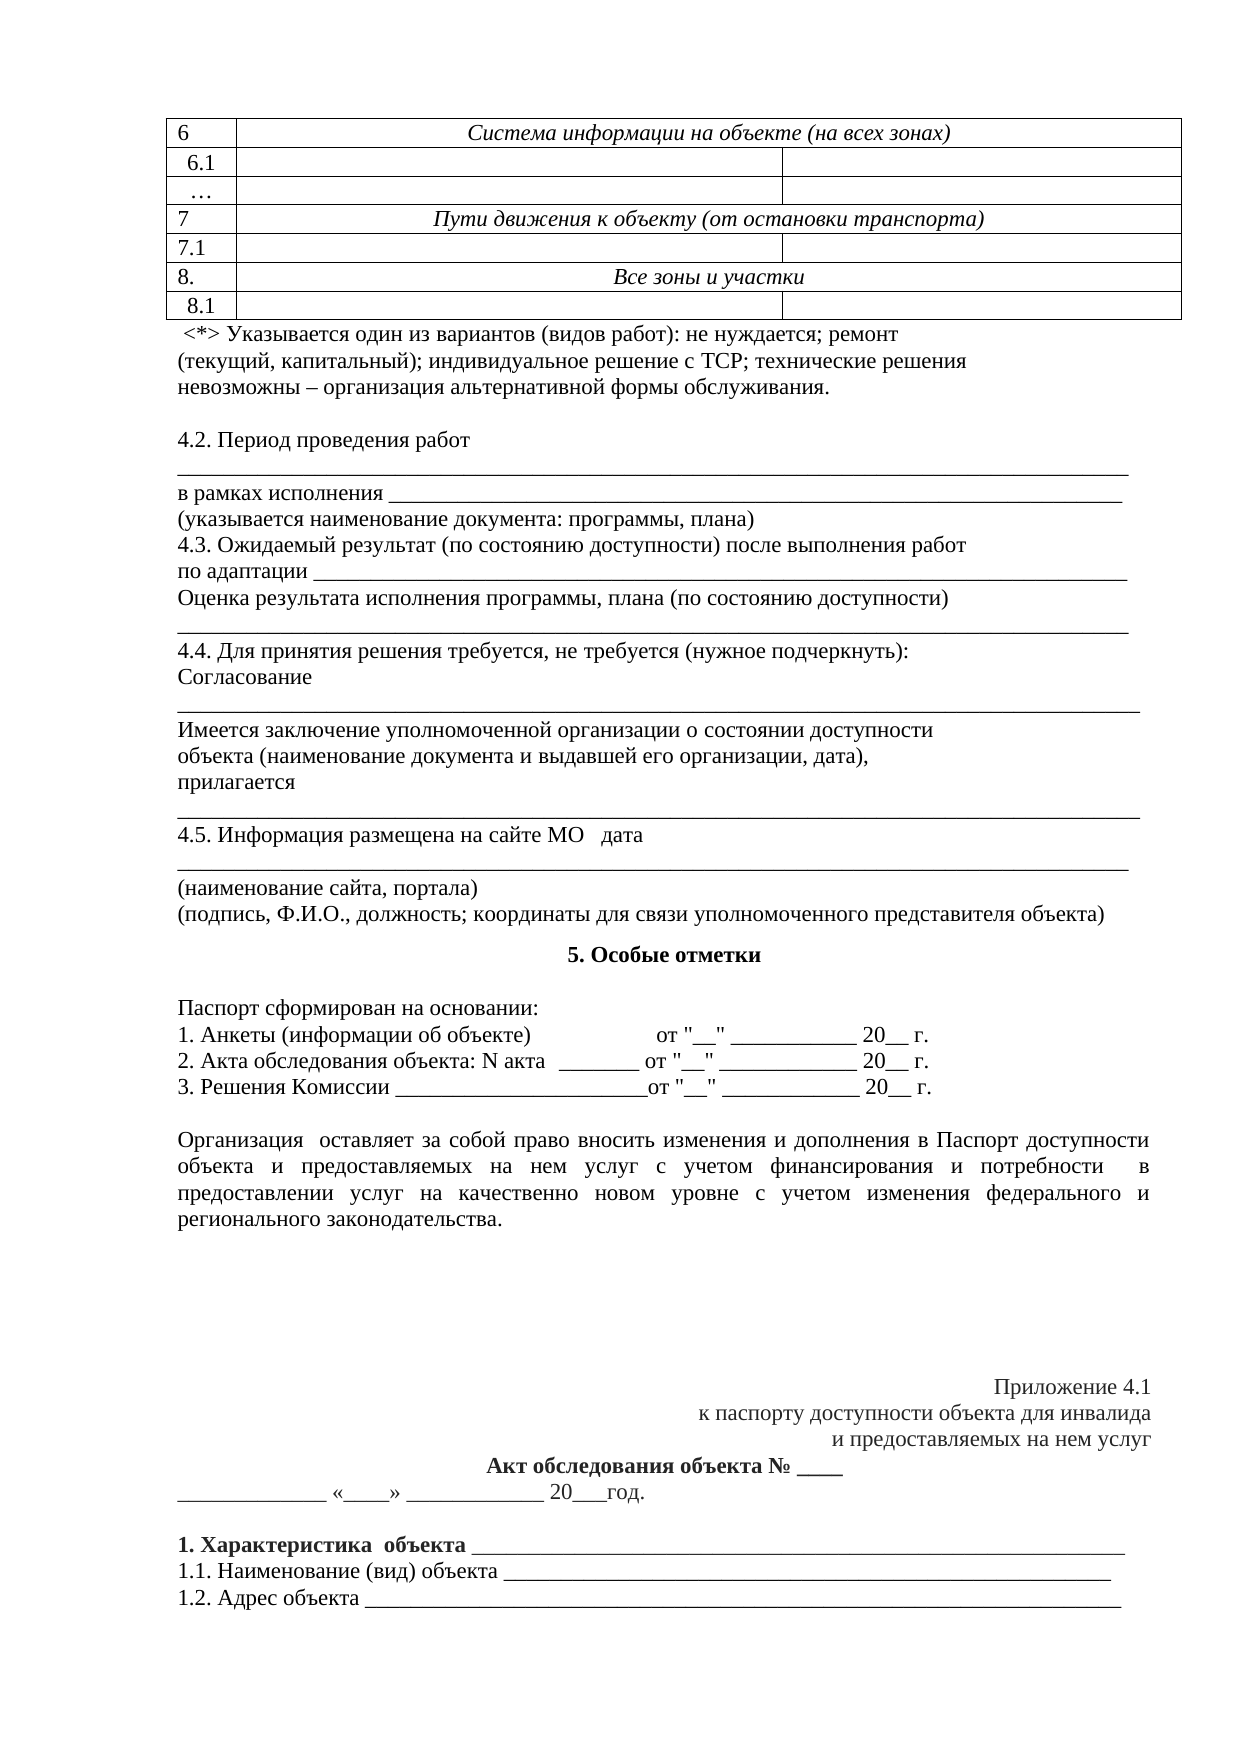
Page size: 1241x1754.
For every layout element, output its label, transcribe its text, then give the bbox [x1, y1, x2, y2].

text к паспорту доступности объекта для инвалида [177, 1399, 1152, 1426]
text Оценка результата исполнения программы, плана (по состоянию доступности) [177, 584, 1152, 610]
table_cell 7 [167, 205, 236, 233]
table_cell … [167, 177, 236, 204]
text Паспорт сформирован на основании: [177, 994, 1152, 1021]
text в рамках исполнения ________________________________________________________________ [177, 478, 1152, 505]
table_cell [783, 234, 1181, 262]
table_cell Система информации на объекте (на всех зонах) [237, 119, 1181, 147]
table_cell 8.1 [167, 292, 236, 319]
text 1. Характеристика объекта _________________________________________________________ [177, 1531, 1152, 1557]
text объекта (наименование документа и выдавшей его организации, дата), [177, 742, 1152, 768]
text ___________________________________________________________________________________ [177, 610, 1152, 637]
text ____________________________________________________________________________________ [177, 689, 1152, 716]
table_cell [783, 148, 1181, 176]
text (указывается наименование документа: программы, плана) [177, 505, 1152, 531]
text Приложение 4.1 [177, 1373, 1152, 1399]
text 1. Анкеты (информации об объекте) от "__" ___________ 20__ г. [177, 1021, 1152, 1047]
text (текущий, капитальный); индивидуальное решение с ТСР; технические решения [177, 347, 1152, 373]
table_cell [237, 292, 782, 319]
text прилагается [177, 768, 1152, 795]
text 4.5. Информация размещена на сайте МО дата ___________________________________________________________________________________ [177, 821, 1152, 874]
text невозможны – организация альтернативной формы обслуживания. [177, 373, 1152, 399]
text (подпись, Ф.И.О., должность; координаты для связи уполномоченного представителя объекта) [177, 900, 1152, 927]
text Акт обследования объекта № ____ [177, 1452, 1152, 1478]
text 2. Акта обследования объекта: N акта _______ от "__" ____________ 20__ г. [177, 1047, 1152, 1073]
text Согласование [177, 663, 1152, 689]
table_cell 6.1 [167, 148, 236, 176]
text и предоставляемых на нем услуг [177, 1426, 1152, 1452]
text Имеется заключение уполномоченной организации о состоянии доступности [177, 716, 1152, 742]
text 4.2. Период проведения работ ___________________________________________________________________________________ [177, 426, 1152, 478]
table_cell [237, 148, 782, 176]
text 4.4. Для принятия решения требуется, не требуется (нужное подчеркнуть): [177, 637, 1152, 663]
table_cell Пути движения к объекту (от остановки транспорта) [237, 205, 1181, 233]
text 1.1. Наименование (вид) объекта _____________________________________________________ [177, 1557, 1152, 1584]
text _____________ «____» ____________ 20___год. [177, 1478, 1152, 1504]
table_cell [237, 234, 782, 262]
table_cell 7.1 [167, 234, 236, 262]
table_cell [783, 292, 1181, 319]
table_cell [237, 177, 782, 204]
text 5. Особые отметки [177, 942, 1152, 968]
text ____________________________________________________________________________________ [177, 795, 1152, 821]
text 4.3. Ожидаемый результат (по состоянию доступности) после выполнения работ [177, 531, 1152, 558]
table_cell 8. [167, 263, 236, 291]
table_cell [783, 177, 1181, 204]
text Организация оставляет за собой право вносить изменения и дополнения в Паспорт доступности объекта и предоставляемых на нем услуг с учетом финансирования и потребности в предоставлении услуг на качественно новом уровне с учетом изменения федерального и регионального законодательства. [177, 1126, 1152, 1231]
text 3. Решения Комиссии ______________________от "__" ____________ 20__ г. [177, 1073, 1152, 1100]
table_cell Все зоны и участки [237, 263, 1181, 291]
table_cell 6 [167, 119, 236, 147]
text 1.2. Адрес объекта __________________________________________________________________ [177, 1584, 1152, 1610]
text (наименование сайта, портала) [177, 874, 1152, 900]
text <*> Указывается один из вариантов (видов работ): не нуждается; ремонт [177, 320, 1152, 347]
text по адаптации _______________________________________________________________________ [177, 558, 1152, 584]
